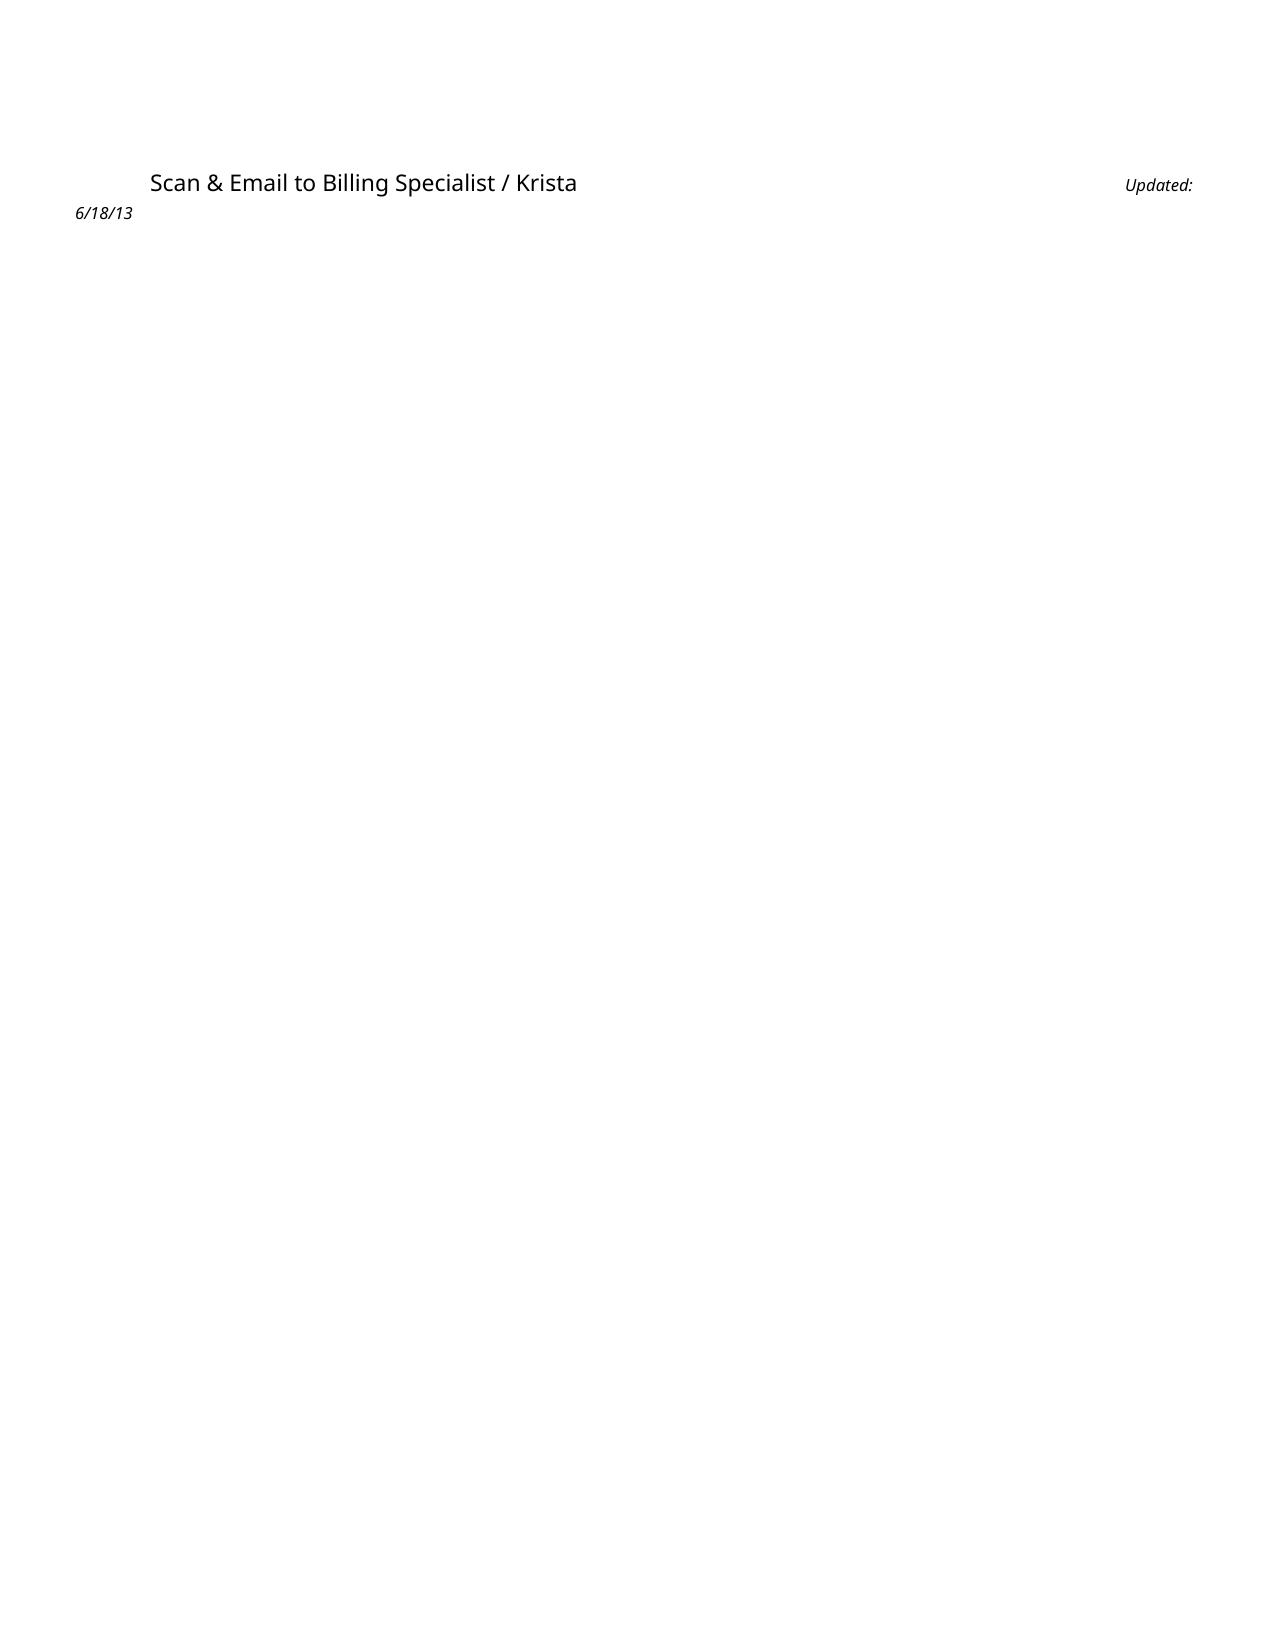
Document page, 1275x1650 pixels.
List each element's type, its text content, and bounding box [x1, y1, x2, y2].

text Scan & Email to Billing Specialist / Krista Updated: 6/18/13 [75, 167, 1200, 224]
